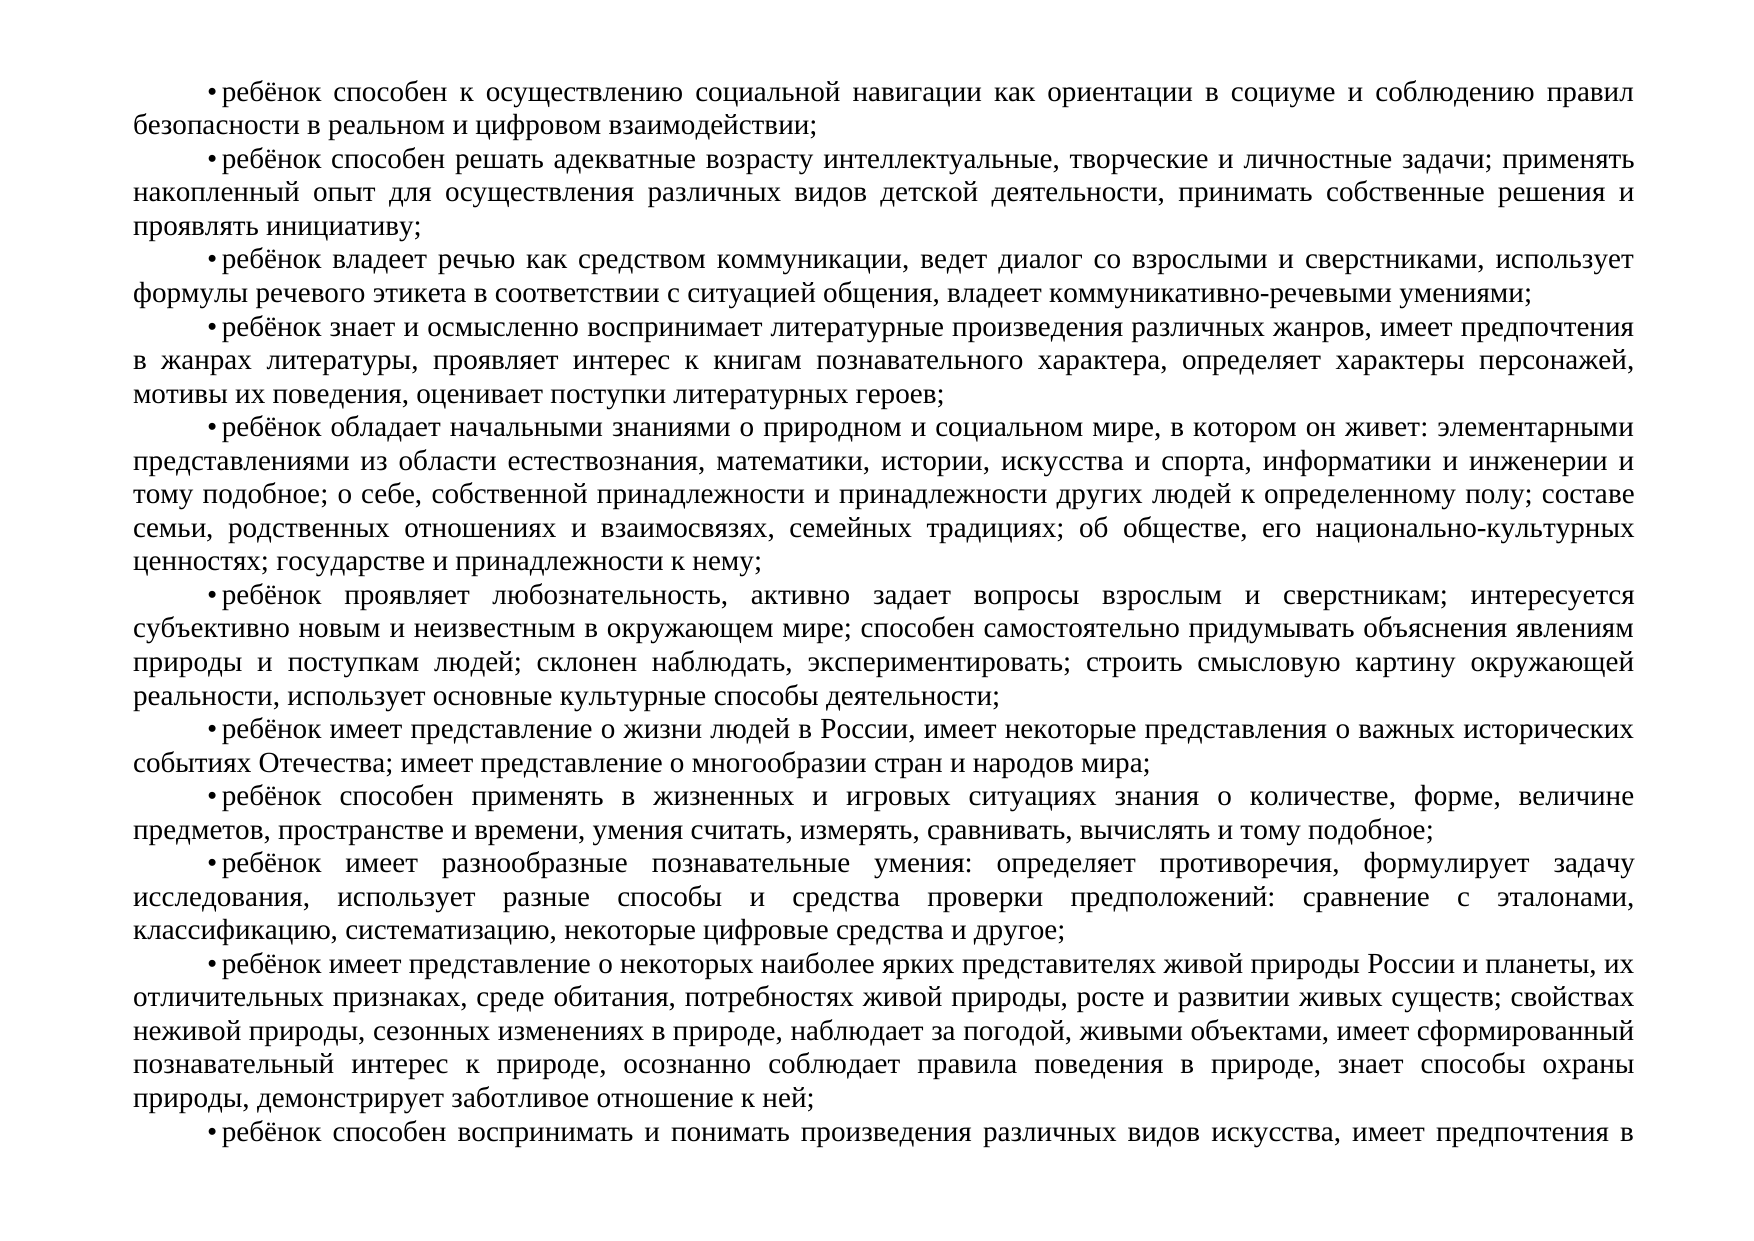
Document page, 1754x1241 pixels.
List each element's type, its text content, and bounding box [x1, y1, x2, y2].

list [133, 1114, 1636, 1147]
list ребёнок способен применять в жизненных и игровых ситуациях знания о количестве, форме, величине предметов, пространстве и времени, умения считать, измерять, сравнивать, вычислять и тому подобное; [133, 778, 1636, 845]
list ребёнок проявляет любознательность, активно задает вопросы взрослым и сверстникам; интересуется субъективно новым и неизвестным в окружающем мире; способен самостоятельно придумывать объяснения явлениям природы и поступкам людей; склонен наблюдать, экспериментировать; строить смысловую картину окружающей реальности, использует основные культурные способы деятельности; [133, 577, 1636, 711]
list ребёнок способен решать адекватные возрасту интеллектуальные, творческие и личностные задачи; применять накопленный опыт для осуществления различных видов детской деятельности, принимать собственные решения и проявлять инициативу; [133, 141, 1636, 242]
list ребёнок обладает начальными знаниями о природном и социальном мире, в котором он живет: элементарными представлениями из области естествознания, математики, истории, искусства и спорта, информатики и инженерии и тому подобное; о себе, собственной принадлежности и принадлежности других людей к определенному полу; составе семьи, родственных отношениях и взаимосвязях, семейных традициях; об обществе, его национально-культурных ценностях; государстве и принадлежности к нему; [133, 409, 1636, 577]
list ребёнок имеет представление о жизни людей в России, имеет некоторые представления о важных исторических событиях Отечества; имеет представление о многообразии стран и народов мира; [133, 711, 1636, 778]
list ребёнок знает и осмысленно воспринимает литературные произведения различных жанров, имеет предпочтения в жанрах литературы, проявляет интерес к книгам познавательного характера, определяет характеры персонажей, мотивы их поведения, оценивает поступки литературных героев; [133, 309, 1636, 409]
list ребёнок способен к осуществлению социальной навигации как ориентации в социуме и соблюдению правил безопасности в реальном и цифровом взаимодействии; [133, 74, 1636, 141]
list ребёнок владеет речью как средством коммуникации, ведет диалог со взрослыми и сверстниками, использует формулы речевого этикета в соответствии с ситуацией общения, владеет коммуникативно-речевыми умениями; [133, 242, 1636, 309]
list ребёнок имеет представление о некоторых наиболее ярких представителях живой природы России и планеты, их отличительных признаках, среде обитания, потребностях живой природы, росте и развитии живых существ; свойствах неживой природы, сезонных изменениях в природе, наблюдает за погодой, живыми объектами, имеет сформированный познавательный интерес к природе, осознанно соблюдает правила поведения в природе, знает способы охраны природы, демонстрирует заботливое отношение к ней; [133, 946, 1636, 1114]
list ребёнок имеет разнообразные познавательные умения: определяет противоречия, формулирует задачу исследования, использует разные способы и средства проверки предположений: сравнение с эталонами, классификацию, систематизацию, некоторые цифровые средства и другое; [133, 845, 1636, 946]
